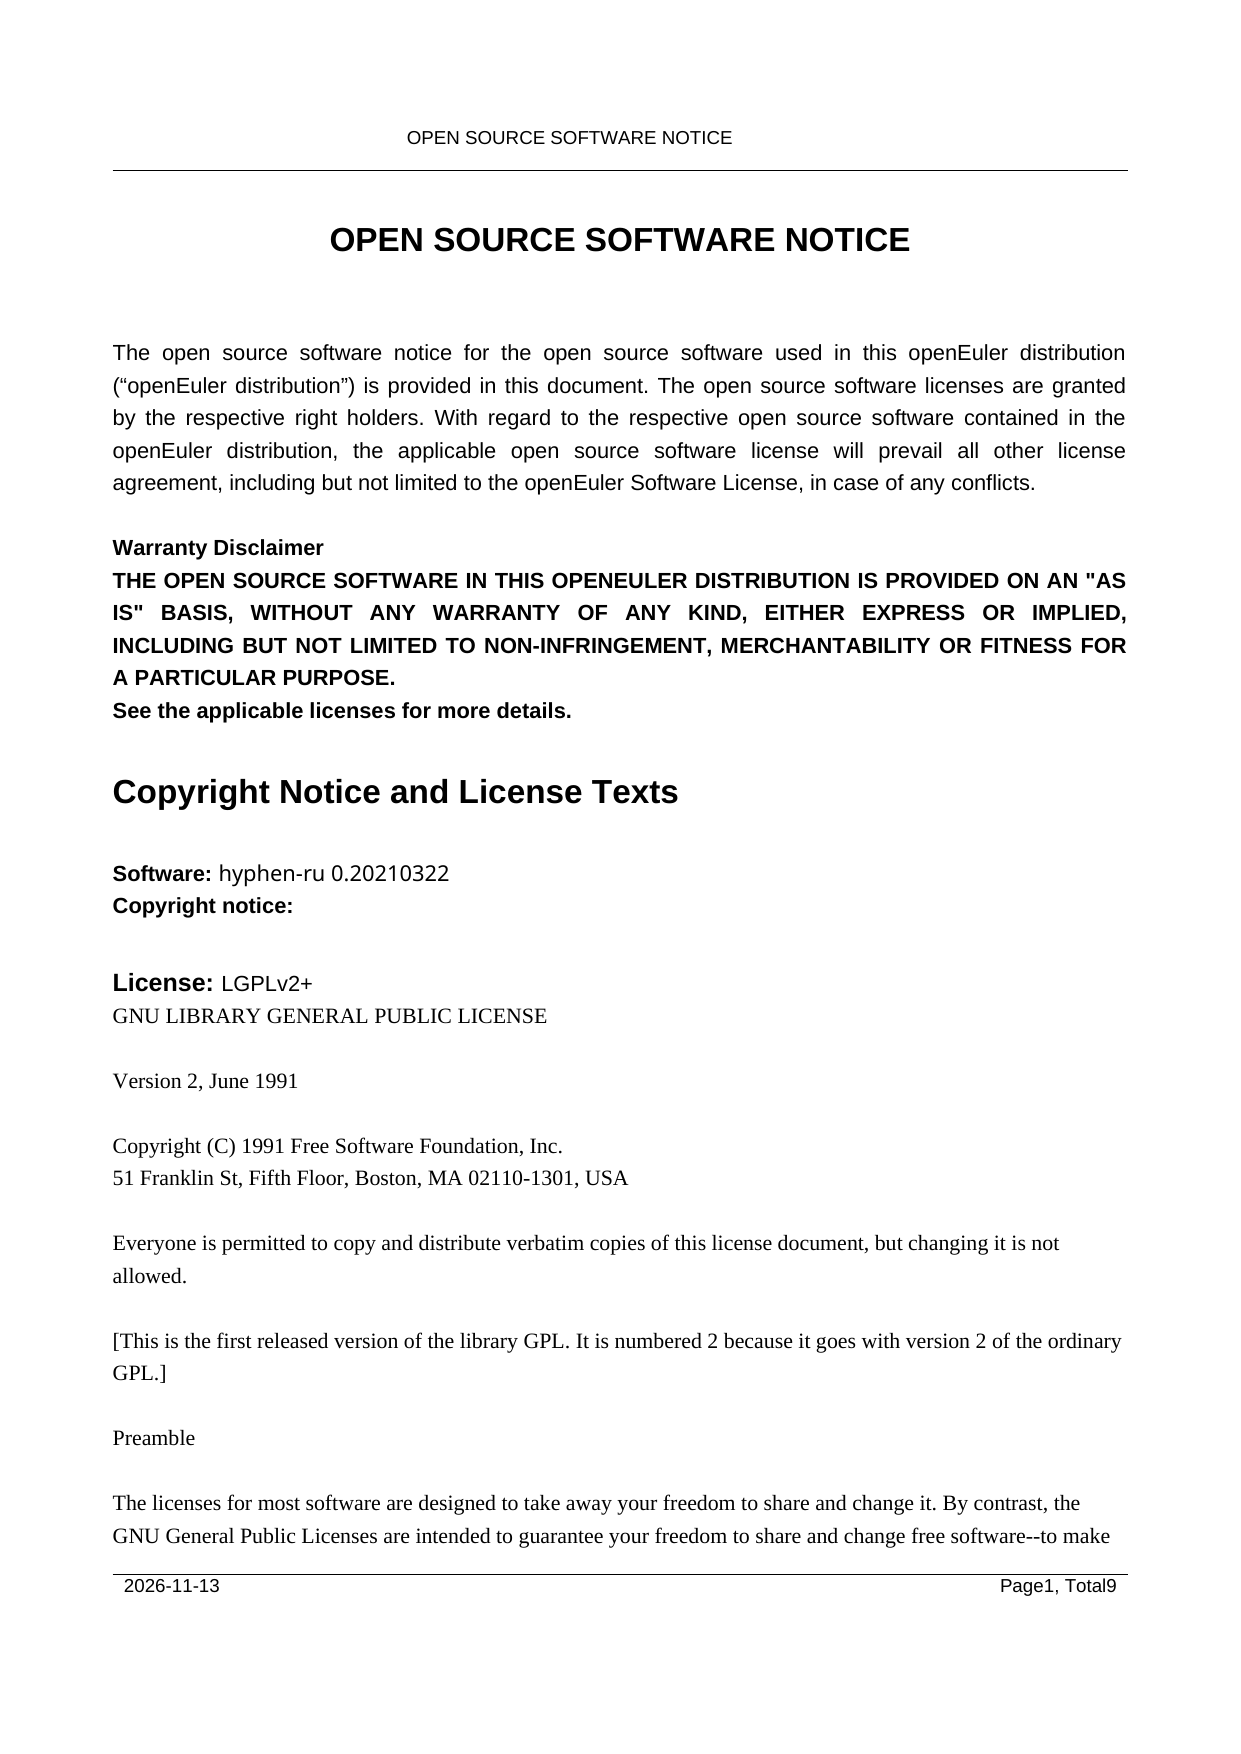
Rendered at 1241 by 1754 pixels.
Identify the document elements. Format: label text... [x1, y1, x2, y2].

text Warranty Disclaimer [112, 531, 1128, 564]
text OPEN SOURCE SOFTWARE NOTICE [112, 206, 1128, 271]
text THE OPEN SOURCE SOFTWARE IN THIS OPENEULER DISTRIBUTION IS PROVIDED ON AN "AS IS" BASIS, WITHOUT ANY WARRANTY OF ANY KIND, EITHER EXPRESS OR IMPLIED, INCLUDING BUT NOT LIMITED TO NON-INFRINGEMENT, MERCHANTABILITY OR FITNESS FOR A PARTICULAR PURPOSE. See the applicable licenses for more details. [112, 564, 1128, 726]
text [112, 999, 1128, 1551]
text Copyright Notice and License Texts [112, 759, 1128, 824]
text The open source software notice for the open source software used in this openEuler distribution (“openEuler distribution”) is provided in this document. The open source software licenses are granted by the respective right holders. With regard to the respective open source software contained in the openEuler distribution, the applicable open source software license will prevail all other license agreement, including but not limited to the openEuler Software License, in case of any conflicts. [112, 336, 1128, 499]
text Copyright notice: [112, 889, 1128, 921]
text License: LGPLv2+ [112, 966, 1128, 999]
title Software: hyphen-ru 0.20210322 [112, 856, 1128, 889]
